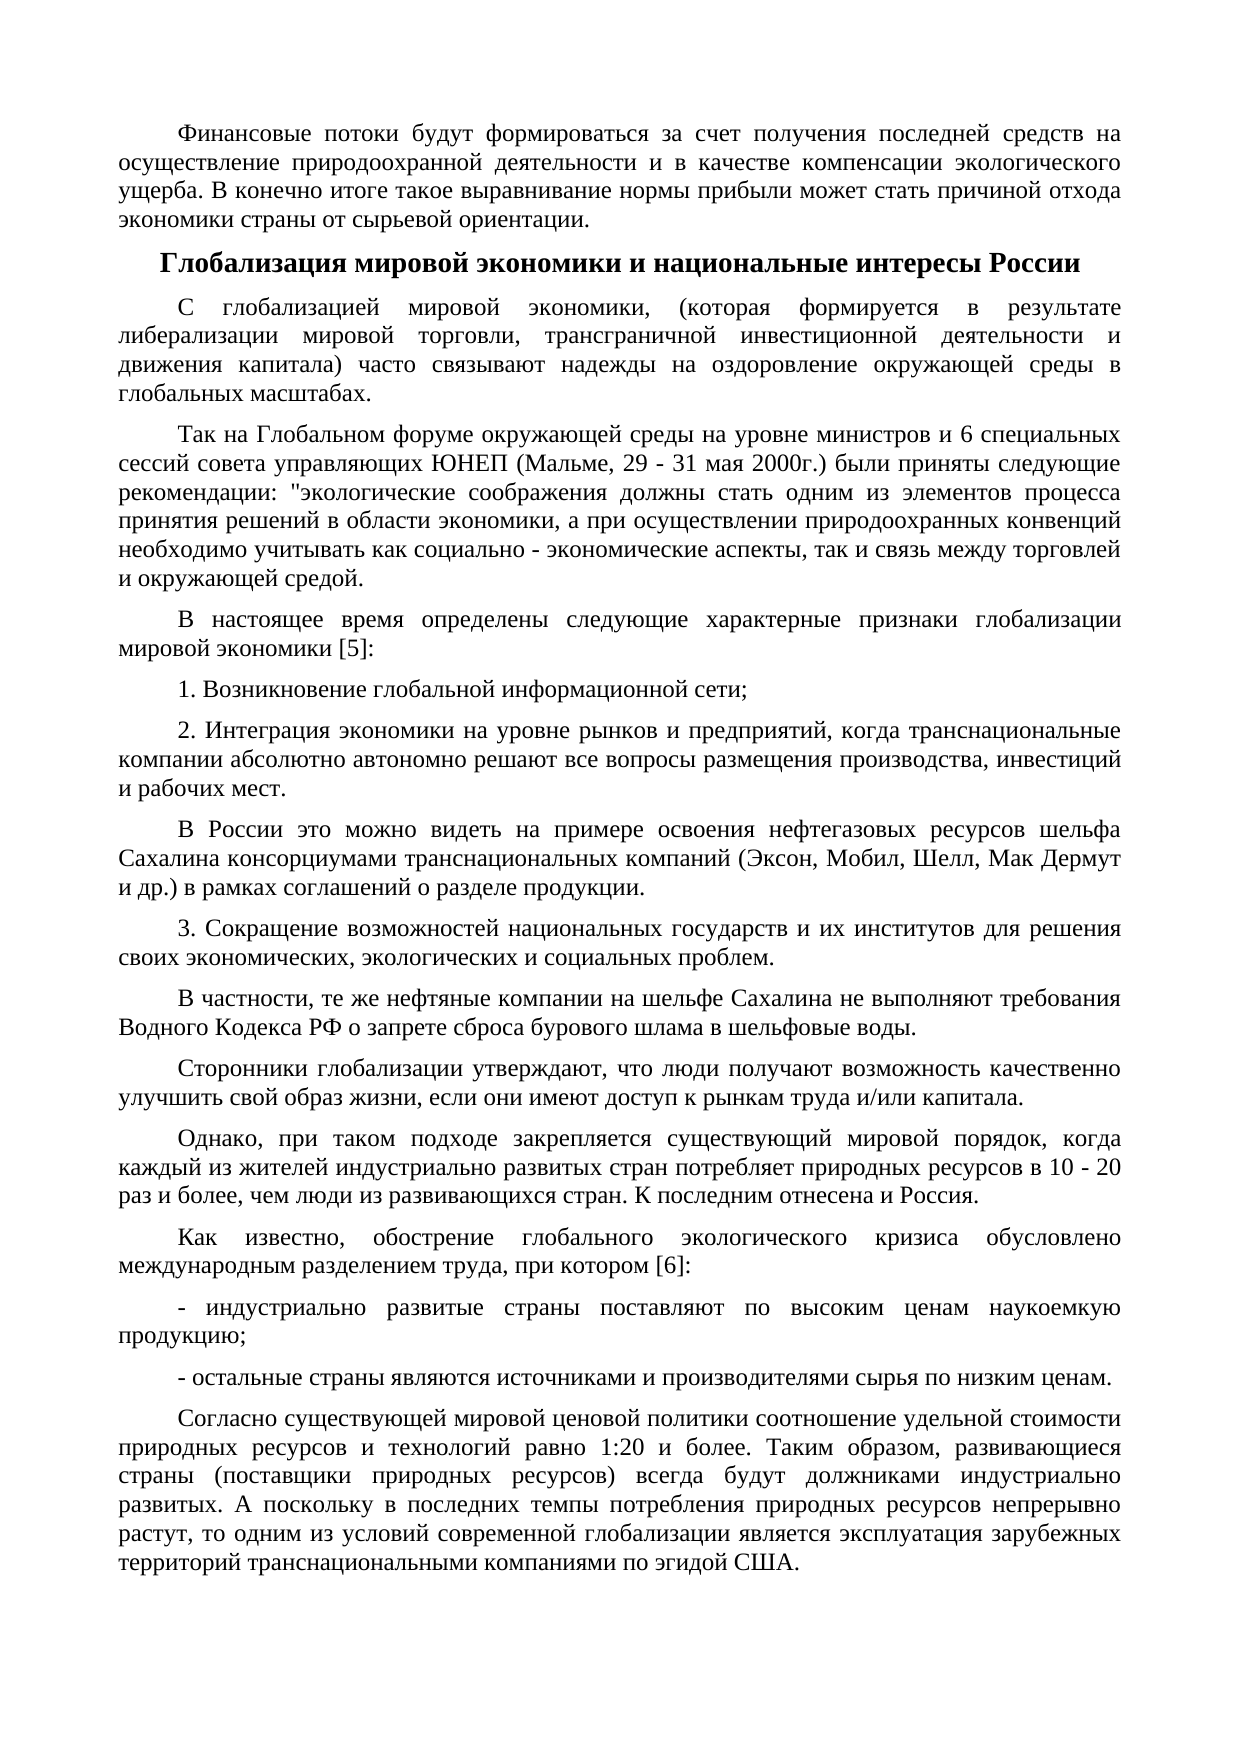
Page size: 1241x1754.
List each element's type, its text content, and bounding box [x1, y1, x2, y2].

text В частности, те же нефтяные компании на шельфе Сахалина не выполняют требования Водного Кодекса РФ о запрете сброса бурового шлама в шельфовые воды. [118, 983, 1122, 1040]
text В настоящее время определены следующие характерные признаки глобализации мировой экономики [5]: [118, 604, 1122, 662]
text - остальные страны являются источниками и производителями сырья по низким ценам. [118, 1362, 1122, 1390]
text Согласно существующей мировой ценовой политики соотношение удельной стоимости природных ресурсов и технологий равно 1:20 и более. Таким образом, развивающиеся страны (поставщики природных ресурсов) всегда будут должниками индустриально развитых. А поскольку в последних темпы потребления природных ресурсов непрерывно растут, то одним из условий современной глобализации является эксплуатация зарубежных территорий транснациональными компаниями по эгидой США. [118, 1403, 1122, 1575]
text Как известно, обострение глобального экологического кризиса обусловлено международным разделением труда, при котором [6]: [118, 1222, 1122, 1279]
text В России это можно видеть на примере освоения нефтегазовых ресурсов шельфа Сахалина консорциумами транснациональных компаний (Эксон, Мобил, Шелл, Мак Дермут и др.) в рамках соглашений о разделе продукции. [118, 814, 1122, 900]
text С глобализацией мировой экономики, (которая формируется в результате либерализации мировой торговли, трансграничной инвестиционной деятельности и движения капитала) часто связывают надежды на оздоровление окружающей среды в глобальных масштабах. [118, 292, 1122, 407]
text Сторонники глобализации утверждают, что люди получают возможность качественно улучшить свой образ жизни, если они имеют доступ к рынкам труда и/или капитала. [118, 1053, 1122, 1110]
text Финансовые потоки будут формироваться за счет получения последней средств на осуществление природоохранной деятельности и в качестве компенсации экологического ущерба. В конечно итоге такое выравнивание нормы прибыли может стать причиной отхода экономики страны от сырьевой ориентации. [118, 118, 1122, 233]
text Так на Глобальном форуме окружающей среды на уровне министров и 6 специальных сессий совета управляющих ЮНЕП (Мальме, 29 - 31 мая 2000г.) были приняты следующие рекомендации: "экологические соображения должны стать одним из элементов процесса принятия решений в области экономики, а при осуществлении природоохранных конвенций необходимо учитывать как социально - экономические аспекты, так и связь между торговлей и окружающей средой. [118, 419, 1122, 592]
text Глобализация мировой экономики и национальные интересы России [118, 246, 1122, 279]
text 2. Интеграция экономики на уровне рынков и предприятий, когда транснациональные компании абсолютно автономно решают все вопросы размещения производства, инвестиций и рабочих мест. [118, 715, 1122, 802]
text 1. Возникновение глобальной информационной сети; [118, 674, 1122, 703]
text 3. Сокращение возможностей национальных государств и их институтов для решения своих экономических, экологических и социальных проблем. [118, 913, 1122, 970]
text - индустриально развитые страны поставляют по высоким ценам наукоемкую продукцию; [118, 1292, 1122, 1349]
text Однако, при таком подходе закрепляется существующий мировой порядок, когда каждый из жителей индустриально развитых стран потребляет природных ресурсов в 10 - 20 раз и более, чем люди из развивающихся стран. К последним отнесена и Россия. [118, 1123, 1122, 1209]
